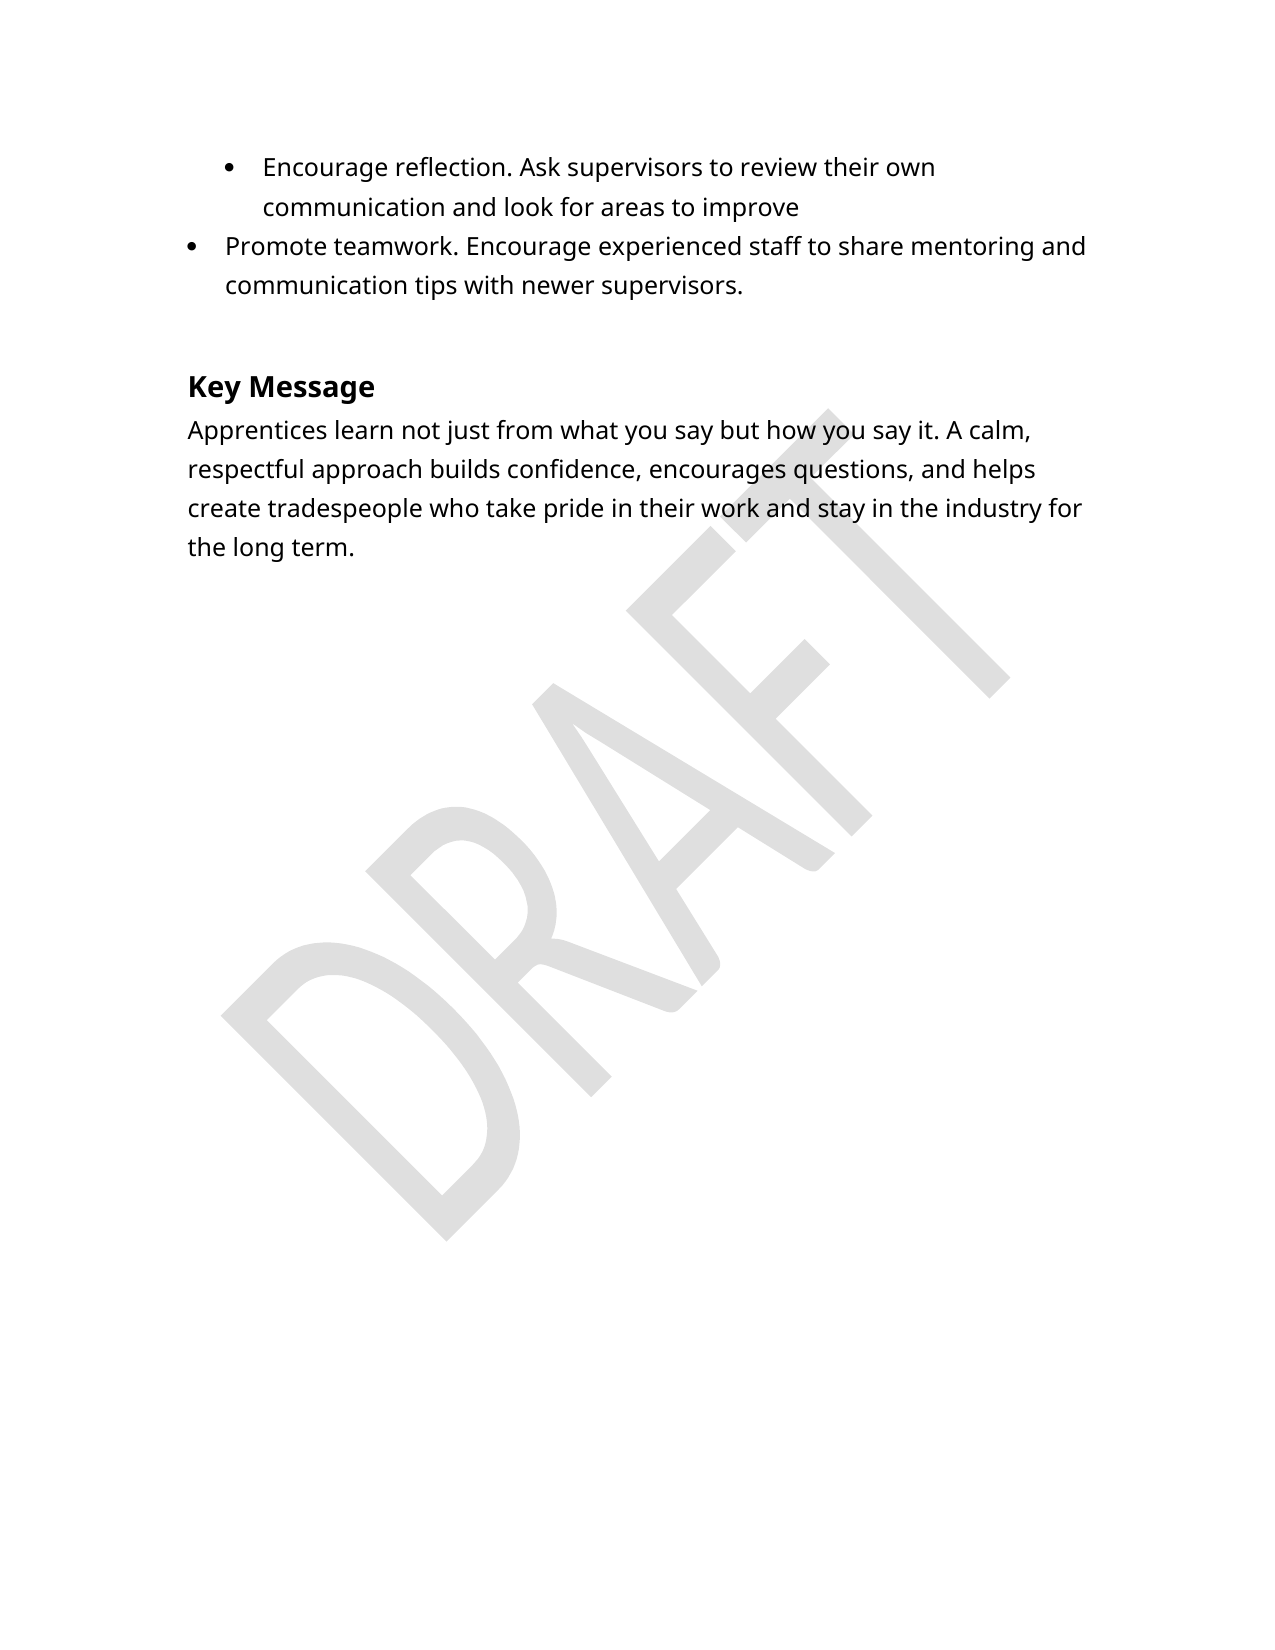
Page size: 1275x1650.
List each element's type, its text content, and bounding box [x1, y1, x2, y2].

text Apprentices learn not just from what you say but how you say it. A calm, respectful approach builds confidence, encourages questions, and helps create tradespeople who take pride in their work and stay in the industry for the long term. [187, 412, 1087, 564]
subtitle Key Message [187, 367, 1087, 406]
list Promote teamwork. Encourage experienced staff to share mentoring and communication tips with newer supervisors. [187, 228, 1087, 302]
list Encourage reflection. Ask supervisors to review their own communication and look for areas to improve [225, 150, 1087, 223]
